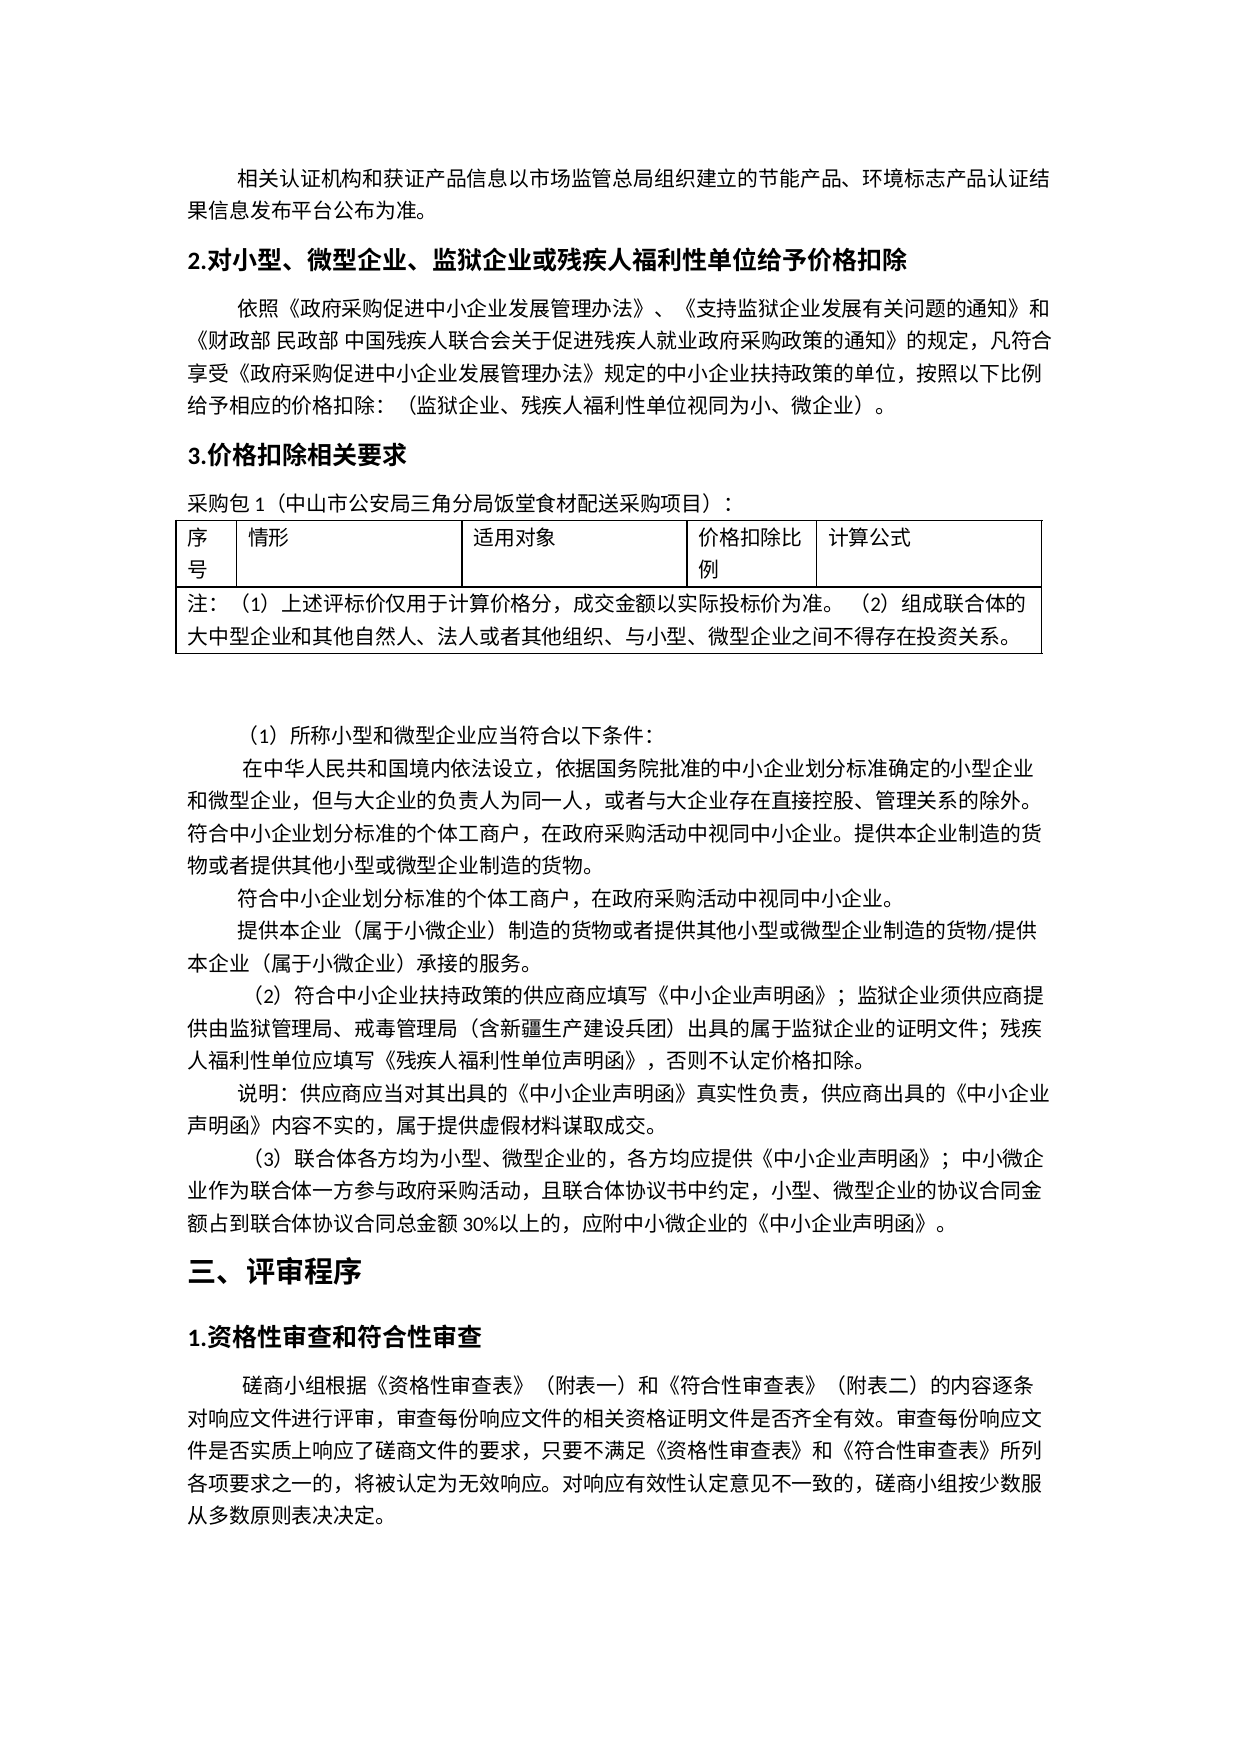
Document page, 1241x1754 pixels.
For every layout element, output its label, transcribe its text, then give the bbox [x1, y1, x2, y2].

table_header 序号 [177, 521, 236, 586]
table_header 价格扣除比例 [688, 521, 816, 586]
text 三、评审程序 [187, 1239, 1053, 1304]
table_cell 注：（1）上述评标价仅用于计算价格分，成交金额以实际投标价为准。 （2）组成联合体的大中型企业和其他自然人、法人或者其他组织、与小型、微型企业之间不得存在投资关系。 [177, 588, 1041, 653]
text （2）符合中小企业扶持政策的供应商应填写《中小企业声明函》；监狱企业须供应商提供由监狱管理局、戒毒管理局（含新疆生产建设兵团）出具的属于监狱企业的证明文件；残疾人福利性单位应填写《残疾人福利性单位声明函》，否则不认定价格扣除。 [187, 979, 1053, 1077]
text 相关认证机构和获证产品信息以市场监管总局组织建立的节能产品、环境标志产品认证结果信息发布平台公布为准。 [187, 162, 1053, 227]
text 2.对小型、微型企业、监狱企业或残疾人福利性单位给予价格扣除 [187, 227, 1053, 292]
text 3.价格扣除相关要求 [187, 422, 1053, 487]
text 1.资格性审查和符合性审查 [187, 1304, 1053, 1369]
table_header 适用对象 [463, 521, 686, 586]
text 说明：供应商应当对其出具的《中小企业声明函》真实性负责，供应商出具的《中小企业声明函》内容不实的，属于提供虚假材料谋取成交。 [187, 1077, 1053, 1142]
text 提供本企业（属于小微企业）制造的货物或者提供其他小型或微型企业制造的货物/提供本企业（属于小微企业）承接的服务。 [187, 914, 1053, 979]
table_header 计算公式 [817, 521, 1041, 586]
text 采购包1（中山市公安局三角分局饭堂食材配送采购项目）： [187, 487, 1053, 519]
text （3）联合体各方均为小型、微型企业的，各方均应提供《中小企业声明函》；中小微企业作为联合体一方参与政府采购活动，且联合体协议书中约定，小型、微型企业的协议合同金额占到联合体协议合同总金额30%以上的，应附中小微企业的《中小企业声明函》。 [187, 1142, 1053, 1239]
text 符合中小企业划分标准的个体工商户，在政府采购活动中视同中小企业。 [187, 882, 1053, 914]
table_header 情形 [237, 521, 461, 586]
text 在中华人民共和国境内依法设立，依据国务院批准的中小企业划分标准确定的小型企业和微型企业，但与大企业的负责人为同一人，或者与大企业存在直接控股、管理关系的除外。符合中小企业划分标准的个体工商户，在政府采购活动中视同中小企业。提供本企业制造的货物或者提供其他小型或微型企业制造的货物。 [187, 752, 1053, 882]
text 磋商小组根据《资格性审查表》（附表一）和《符合性审查表》（附表二）的内容逐条对响应文件进行评审，审查每份响应文件的相关资格证明文件是否齐全有效。审查每份响应文件是否实质上响应了磋商文件的要求，只要不满足《资格性审查表》和《符合性审查表》所列各项要求之一的，将被认定为无效响应。对响应有效性认定意见不一致的，磋商小组按少数服从多数原则表决决定。 [187, 1369, 1053, 1532]
text （1）所称小型和微型企业应当符合以下条件： [187, 719, 1053, 752]
text 依照《政府采购促进中小企业发展管理办法》、《支持监狱企业发展有关问题的通知》和《财政部 民政部 中国残疾人联合会关于促进残疾人就业政府采购政策的通知》的规定，凡符合享受《政府采购促进中小企业发展管理办法》规定的中小企业扶持政策的单位，按照以下比例给予相应的价格扣除：（监狱企业、残疾人福利性单位视同为小、微企业）。 [187, 292, 1053, 422]
